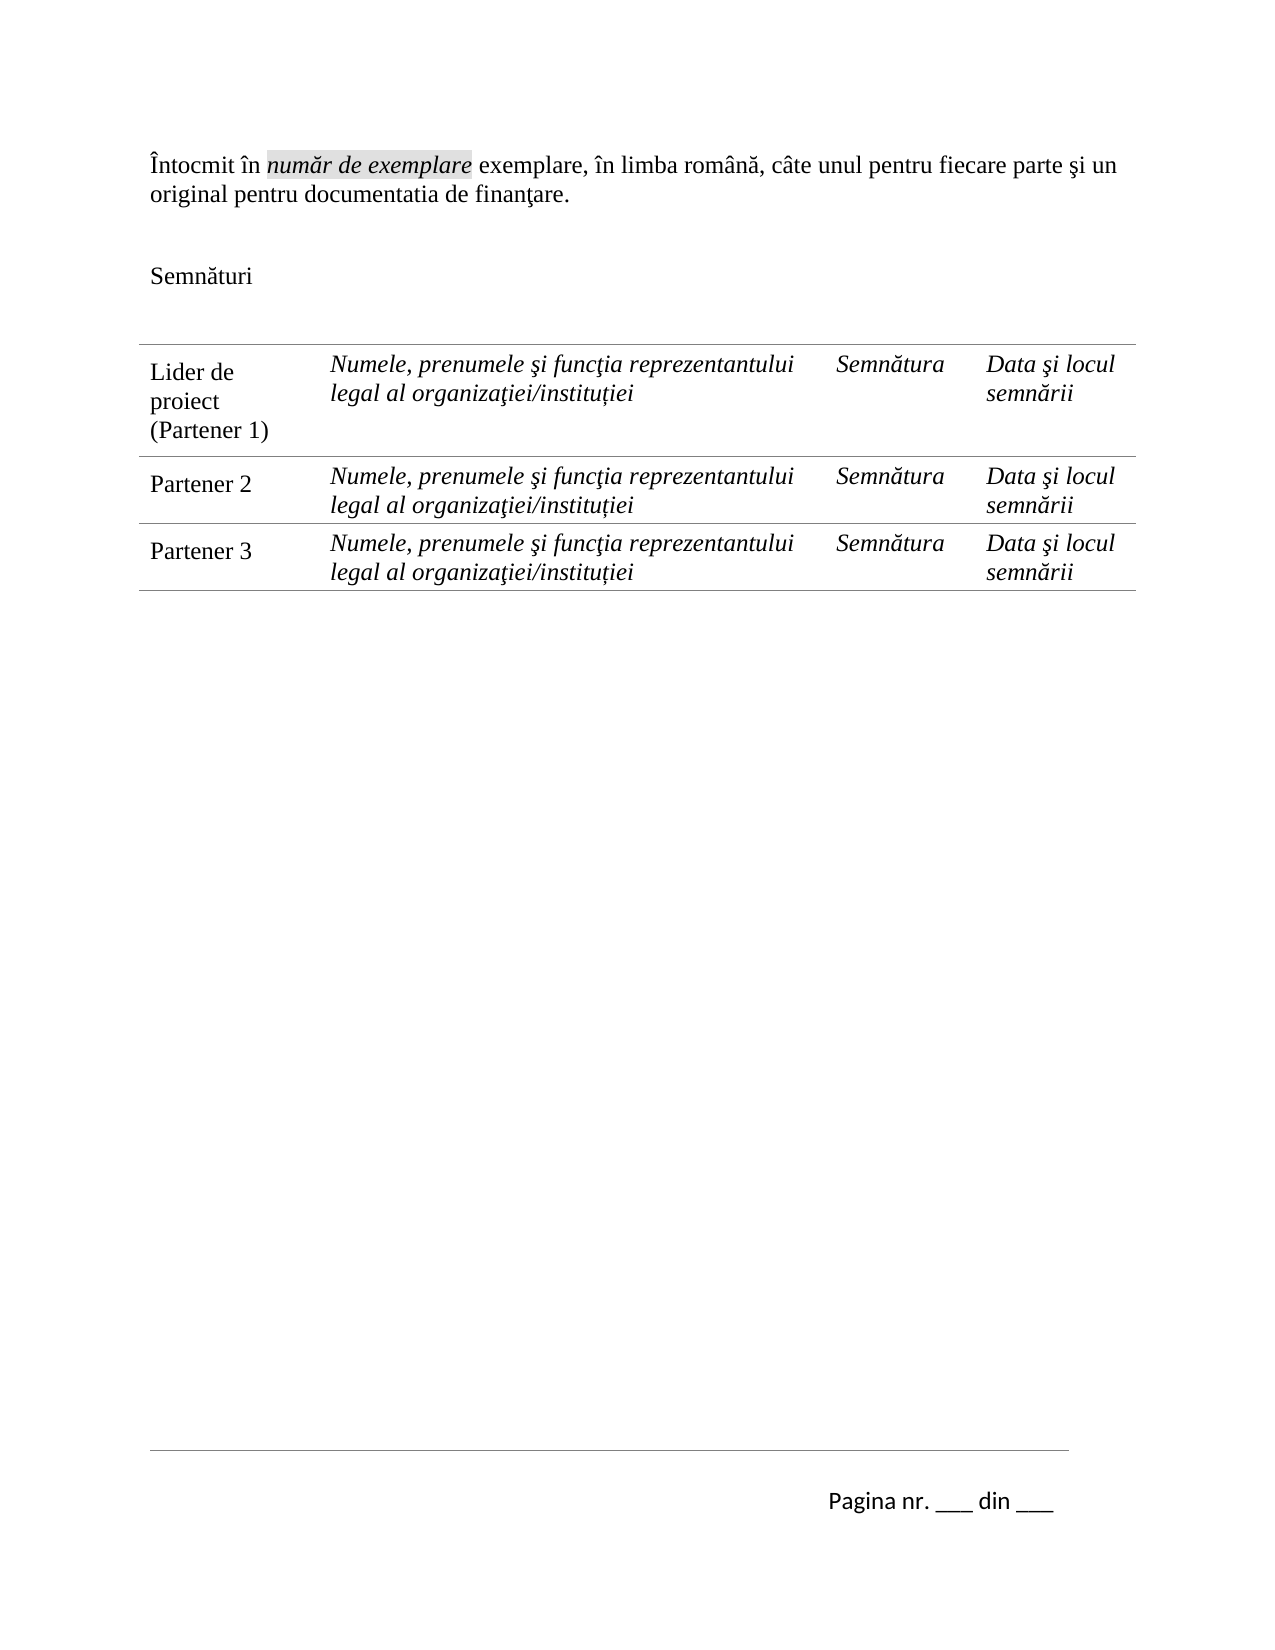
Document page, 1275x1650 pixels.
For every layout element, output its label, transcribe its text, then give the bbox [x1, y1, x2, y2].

table_cell Partener 2 [139, 457, 319, 523]
text Semnături [150, 261, 1125, 290]
table_header Numele, prenumele şi funcţia reprezentantului legal al organizaţiei/instituției [319, 345, 825, 456]
table_cell Partener 3 [139, 524, 319, 590]
table_cell Semnătura [825, 457, 975, 523]
table_header Semnătura [825, 345, 975, 456]
table_cell Data şi locul semnării [975, 457, 1136, 523]
table_cell Numele, prenumele şi funcţia reprezentantului legal al organizaţiei/instituției [319, 457, 825, 523]
table_header Data şi locul semnării [975, 345, 1136, 456]
table_cell Data şi locul semnării [975, 524, 1136, 590]
table_cell Numele, prenumele şi funcţia reprezentantului legal al organizaţiei/instituției [319, 524, 825, 590]
table_cell Semnătura [825, 524, 975, 590]
table_header Lider de proiect (Partener 1) [139, 345, 319, 456]
text Întocmit în număr de exemplare exemplare, în limba română, câte unul pentru fiecare parte şi un original pentru documentatia de finanţare. [150, 150, 1125, 207]
